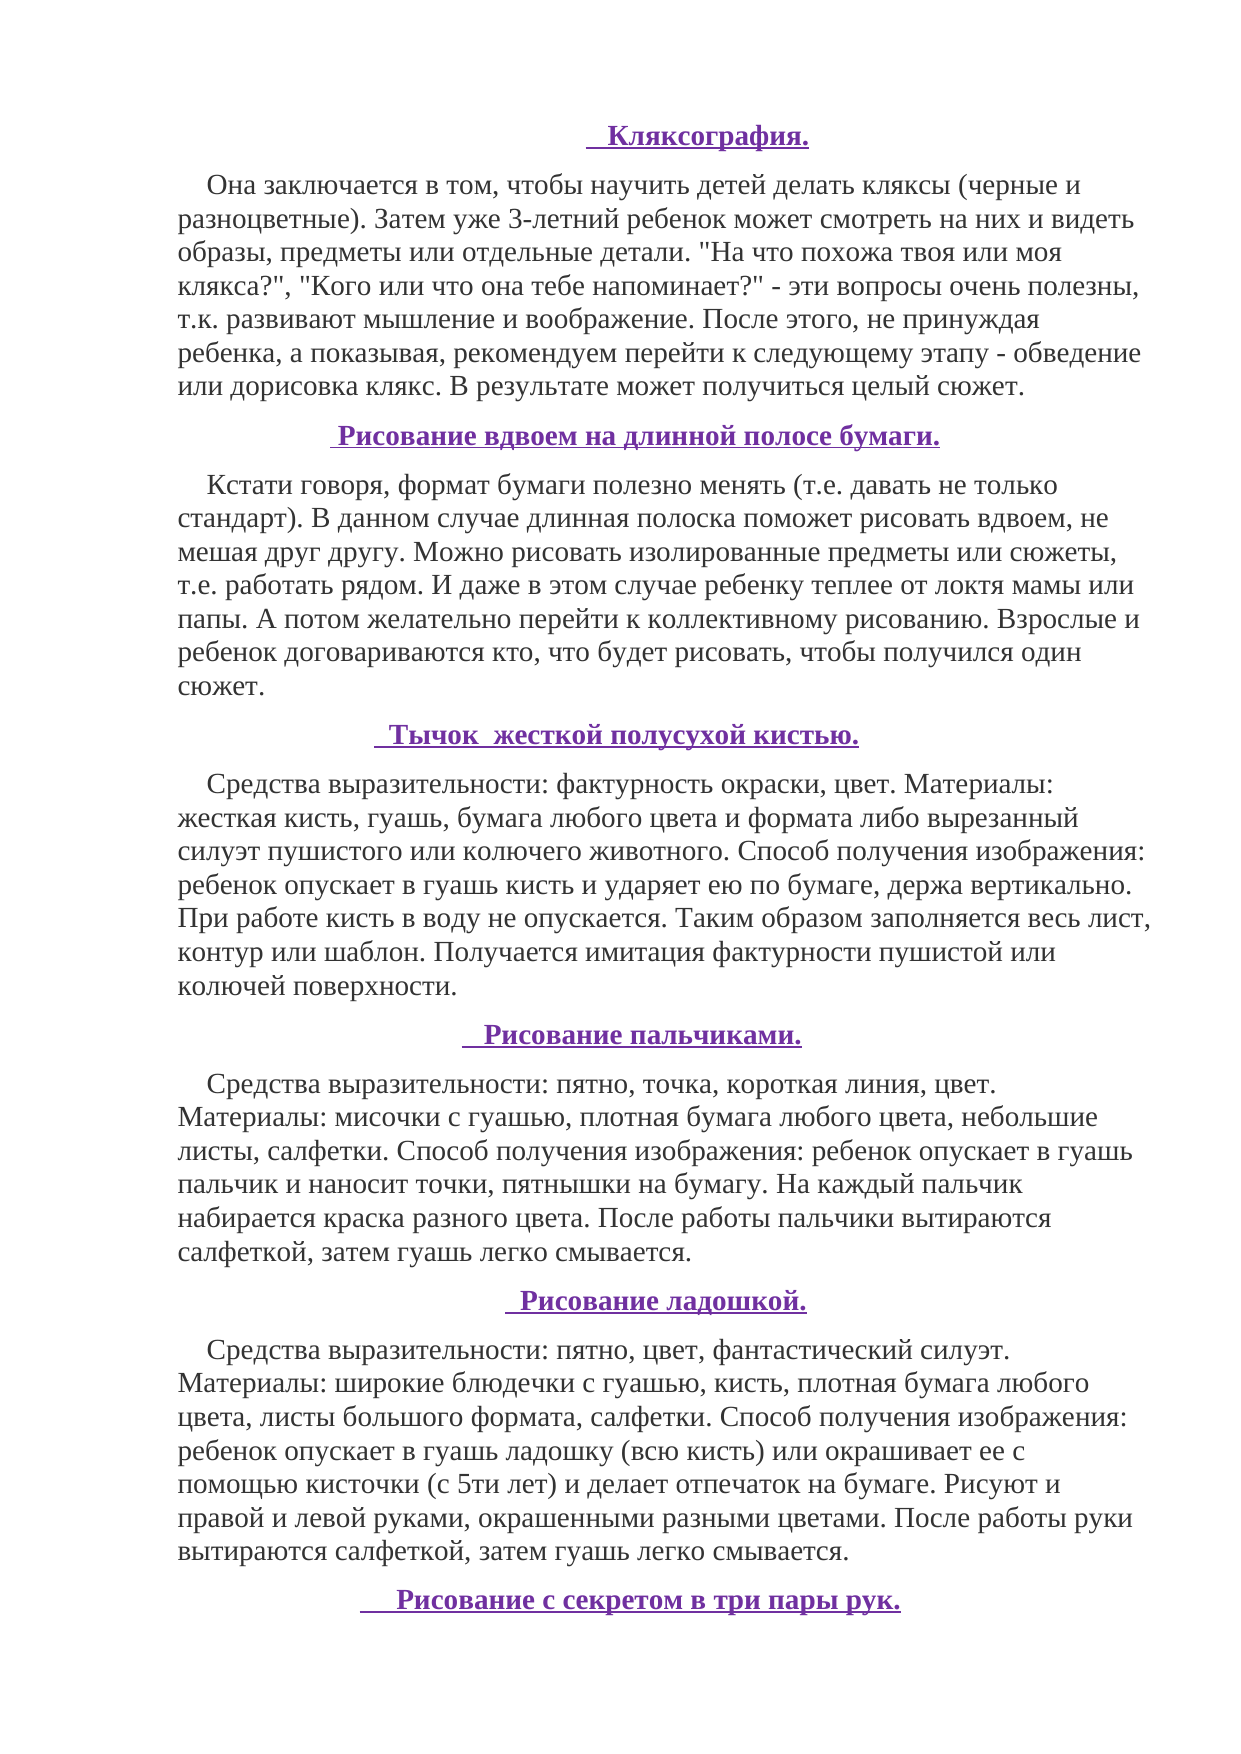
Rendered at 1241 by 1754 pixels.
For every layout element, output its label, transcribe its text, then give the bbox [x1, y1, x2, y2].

text Кстати говоря, формат бумаги полезно менять (т.е. давать не только стандарт). В данном случае длинная полоска поможет рисовать вдвоем, не мешая друг другу. Можно рисовать изолированные предметы или сюжеты, т.е. работать рядом. И даже в этом случае ребенку теплее от локтя мамы или папы. А потом желательно перейти к коллективному рисованию. Взрослые и ребенок договариваются кто, что будет рисовать, чтобы получился один сюжет. [177, 467, 1152, 702]
text Средства выразительности: фактурность окраски, цвет. Материалы: жесткая кисть, гуашь, бумага любого цвета и формата либо вырезанный силуэт пушистого или колючего животного. Способ получения изображения: ребенок опускает в гуашь кисть и ударяет ею по бумаге, держа вертикально. При работе кисть в воду не опускается. Таким образом заполняется весь лист, контур или шаблон. Получается имитация фактурности пушистой или колючей поверхности. [177, 766, 1152, 1001]
text Рисование пальчиками. [177, 1017, 1152, 1050]
text Она заключается в том, чтобы научить детей делать кляксы (черные и разноцветные). Затем уже 3-летний ребенок может смотреть на них и видеть образы, предметы или отдельные детали. "На что похожа твоя или моя клякса?", "Кого или что она тебе напоминает?" - эти вопросы очень полезны, т.к. развивают мышление и воображение. После этого, не принуждая ребенка, а показывая, рекомендуем перейти к следующему этапу - обведение или дорисовка клякс. В результате может получиться целый сюжет. [177, 167, 1152, 402]
text Рисование ладошкой. [177, 1283, 1152, 1316]
text Рисование с секретом в три пары рук. [177, 1582, 1152, 1616]
text Рисование вдвоем на длинной полосе бумаги. [177, 418, 1152, 451]
text Средства выразительности: пятно, цвет, фантастический силуэт. Материалы: широкие блюдечки с гуашью, кисть, плотная бумага любого цвета, листы большого формата, салфетки. Способ получения изображения: ребенок опускает в гуашь ладошку (всю кисть) или окрашивает ее с помощью кисточки (с 5ти лет) и делает отпечаток на бумаге. Рисуют и правой и левой руками, окрашенными разными цветами. После работы руки вытираются салфеткой, затем гуашь легко смывается. [177, 1332, 1152, 1567]
text Тычок жесткой полусухой кистью. [177, 717, 1152, 751]
text Средства выразительности: пятно, точка, короткая линия, цвет. Материалы: мисочки с гуашью, плотная бумага любого цвета, небольшие листы, салфетки. Способ получения изображения: ребенок опускает в гуашь пальчик и наносит точки, пятнышки на бумагу. На каждый пальчик набирается краска разного цвета. После работы пальчики вытираются салфеткой, затем гуашь легко смывается. [177, 1066, 1152, 1267]
text Кляксография. [177, 118, 1152, 152]
